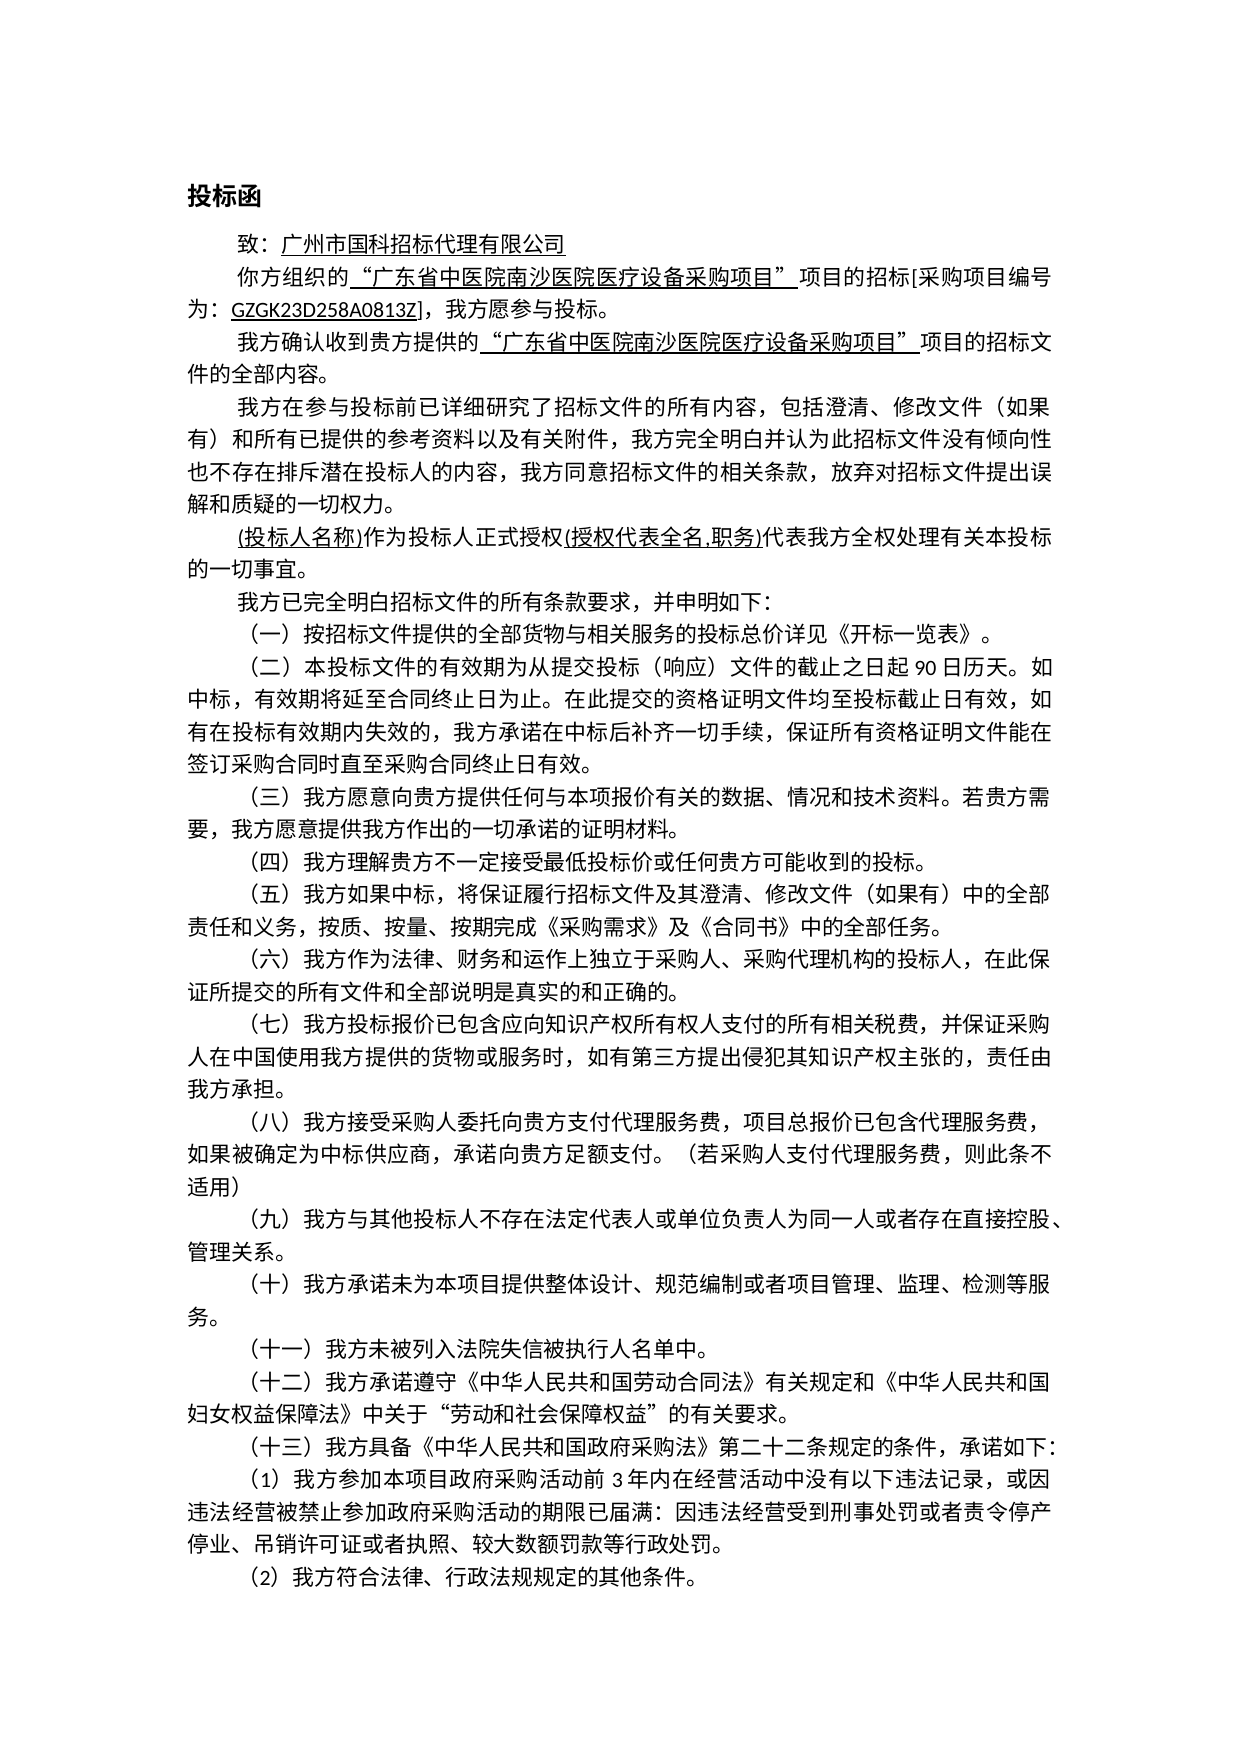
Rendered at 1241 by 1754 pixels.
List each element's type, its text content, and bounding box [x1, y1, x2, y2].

text （1）我方参加本项目政府采购活动前3年内在经营活动中没有以下违法记录，或因违法经营被禁止参加政府采购活动的期限已届满：因违法经营受到刑事处罚或者责令停产停业、吊销许可证或者执照、较大数额罚款等行政处罚。 [187, 1462, 1053, 1559]
text 我方已完全明白招标文件的所有条款要求，并申明如下： [187, 584, 1053, 617]
text 你方组织的“广东省中医院南沙医院医疗设备采购项目”项目的招标[采购项目编号为：GZGK23D258A0813Z]，我方愿参与投标。 [187, 259, 1053, 324]
text （七）我方投标报价已包含应向知识产权所有权人支付的所有相关税费，并保证采购人在中国使用我方提供的货物或服务时，如有第三方提出侵犯其知识产权主张的，责任由我方承担。 [187, 1007, 1053, 1104]
text （2）我方符合法律、行政法规规定的其他条件。 [187, 1559, 1053, 1592]
text （一）按招标文件提供的全部货物与相关服务的投标总价详见《开标一览表》。 [187, 617, 1053, 649]
text （十二）我方承诺遵守《中华人民共和国劳动合同法》有关规定和《中华人民共和国妇女权益保障法》中关于“劳动和社会保障权益”的有关要求。 [187, 1364, 1053, 1429]
text （十一）我方未被列入法院失信被执行人名单中。 [187, 1332, 1053, 1364]
text 致：广州市国科招标代理有限公司 [187, 227, 1053, 259]
text 我方确认收到贵方提供的“广东省中医院南沙医院医疗设备采购项目”项目的招标文件的全部内容。 [187, 324, 1053, 389]
text （五）我方如果中标，将保证履行招标文件及其澄清、修改文件（如果有）中的全部责任和义务，按质、按量、按期完成《采购需求》及《合同书》中的全部任务。 [187, 877, 1053, 942]
text （八）我方接受采购人委托向贵方支付代理服务费，项目总报价已包含代理服务费，如果被确定为中标供应商，承诺向贵方足额支付。（若采购人支付代理服务费，则此条不适用） [187, 1104, 1053, 1202]
text 我方在参与投标前已详细研究了招标文件的所有内容，包括澄清、修改文件（如果有）和所有已提供的参考资料以及有关附件，我方完全明白并认为此招标文件没有倾向性，也不存在排斥潜在投标人的内容，我方同意招标文件的相关条款，放弃对招标文件提出误解和质疑的一切权力。 [187, 389, 1053, 519]
text （二）本投标文件的有效期为从提交投标（响应）文件的截止之日起90日历天。如中标，有效期将延至合同终止日为止。在此提交的资格证明文件均至投标截止日有效，如有在投标有效期内失效的，我方承诺在中标后补齐一切手续，保证所有资格证明文件能在签订采购合同时直至采购合同终止日有效。 [187, 649, 1053, 779]
text （九）我方与其他投标人不存在法定代表人或单位负责人为同一人或者存在直接控股、管理关系。 [187, 1202, 1053, 1267]
text （四）我方理解贵方不一定接受最低投标价或任何贵方可能收到的投标。 [187, 844, 1053, 877]
text （六）我方作为法律、财务和运作上独立于采购人、采购代理机构的投标人，在此保证所提交的所有文件和全部说明是真实的和正确的。 [187, 942, 1053, 1007]
text (投标人名称)作为投标人正式授权(授权代表全名,职务)代表我方全权处理有关本投标的一切事宜。 [187, 519, 1053, 584]
text （十三）我方具备《中华人民共和国政府采购法》第二十二条规定的条件，承诺如下： [187, 1429, 1053, 1462]
text （十）我方承诺未为本项目提供整体设计、规范编制或者项目管理、监理、检测等服务。 [187, 1267, 1053, 1332]
text 投标函 [187, 162, 1053, 227]
text （三）我方愿意向贵方提供任何与本项报价有关的数据、情况和技术资料。若贵方需要，我方愿意提供我方作出的一切承诺的证明材料。 [187, 779, 1053, 844]
